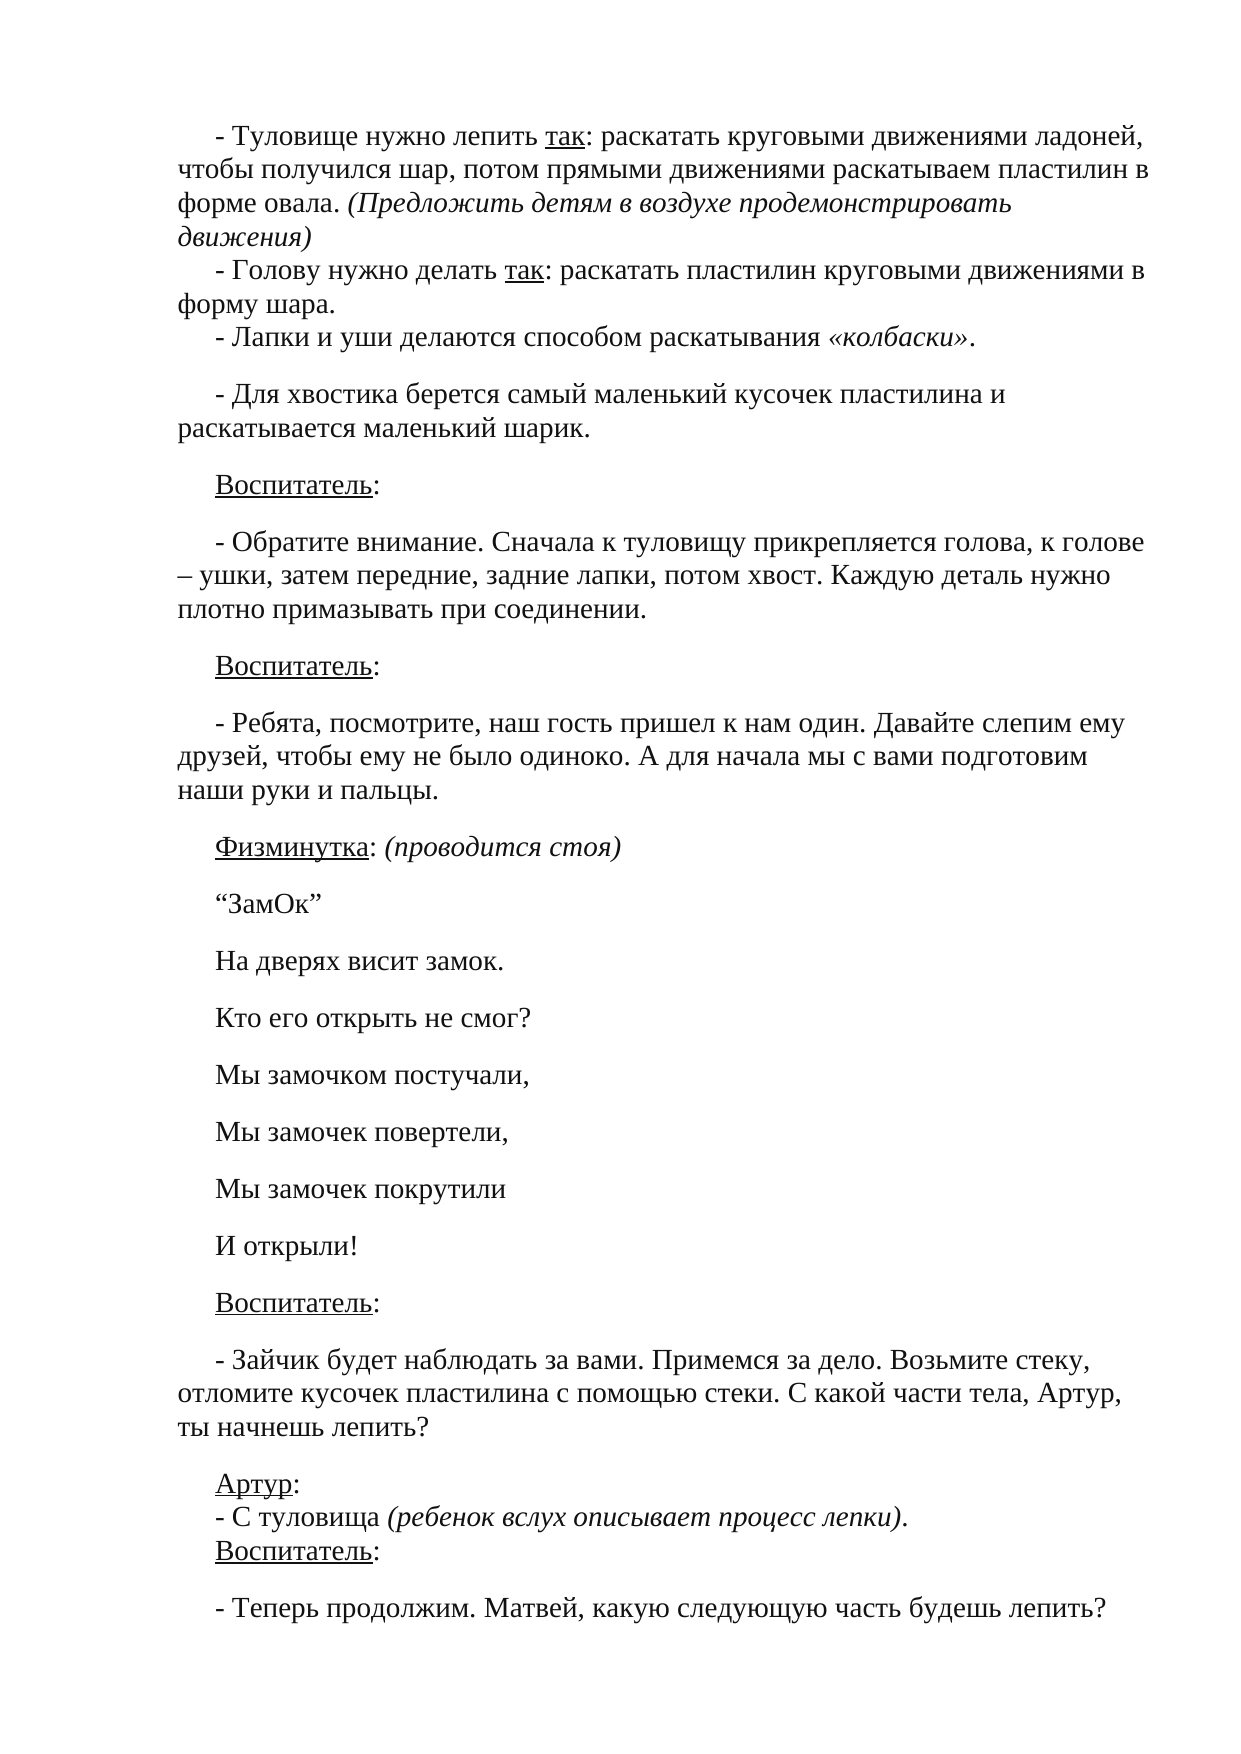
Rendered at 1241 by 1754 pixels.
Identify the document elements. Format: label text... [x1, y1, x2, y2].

text И открыли! [177, 1228, 1152, 1261]
text - Ребята, посмотрите, наш гость пришел к нам один. Давайте слепим ему друзей, чтобы ему не было одиноко. А для начала мы с вами подготовим наши руки и пальцы. [177, 705, 1152, 806]
text Воспитатель: [177, 1533, 1152, 1566]
text Мы замочком постучали, [177, 1057, 1152, 1090]
text - С туловища (ребенок вслух описывает процесс лепки). [177, 1499, 1152, 1533]
text Мы замочек повертели, [177, 1114, 1152, 1147]
text Воспитатель: [177, 467, 1152, 500]
text “ЗамОк” [177, 886, 1152, 919]
text Мы замочек покрутили [177, 1171, 1152, 1204]
text На дверях висит замок. [177, 943, 1152, 976]
text Артур: [177, 1466, 1152, 1499]
text - Для хвостика берется самый маленький кусочек пластилина и раскатывается маленький шарик. [177, 376, 1152, 443]
text - Обратите внимание. Сначала к туловищу прикрепляется голова, к голове – ушки, затем передние, задние лапки, потом хвост. Каждую деталь нужно плотно примазывать при соединении. [177, 524, 1152, 624]
text Физминутка: (проводится стоя) [177, 829, 1152, 862]
text - Голову нужно делать так: раскатать пластилин круговыми движениями в форму шара. [177, 252, 1152, 319]
text Воспитатель: [177, 648, 1152, 681]
text - Туловище нужно лепить так: раскатать круговыми движениями ладоней, чтобы получился шар, потом прямыми движениями раскатываем пластилин в форме овала. (Предложить детям в воздухе продемонстрировать движения) [177, 118, 1152, 252]
text Кто его открыть не смог? [177, 1000, 1152, 1033]
text - Лапки и уши делаются способом раскатывания «колбаски». [177, 319, 1152, 353]
text Воспитатель: [177, 1285, 1152, 1318]
text - Теперь продолжим. Матвей, какую следующую часть будешь лепить? [177, 1590, 1152, 1623]
text - Зайчик будет наблюдать за вами. Примемся за дело. Возьмите стеку, отломите кусочек пластилина с помощью стеки. С какой части тела, Артур, ты начнешь лепить? [177, 1342, 1152, 1442]
